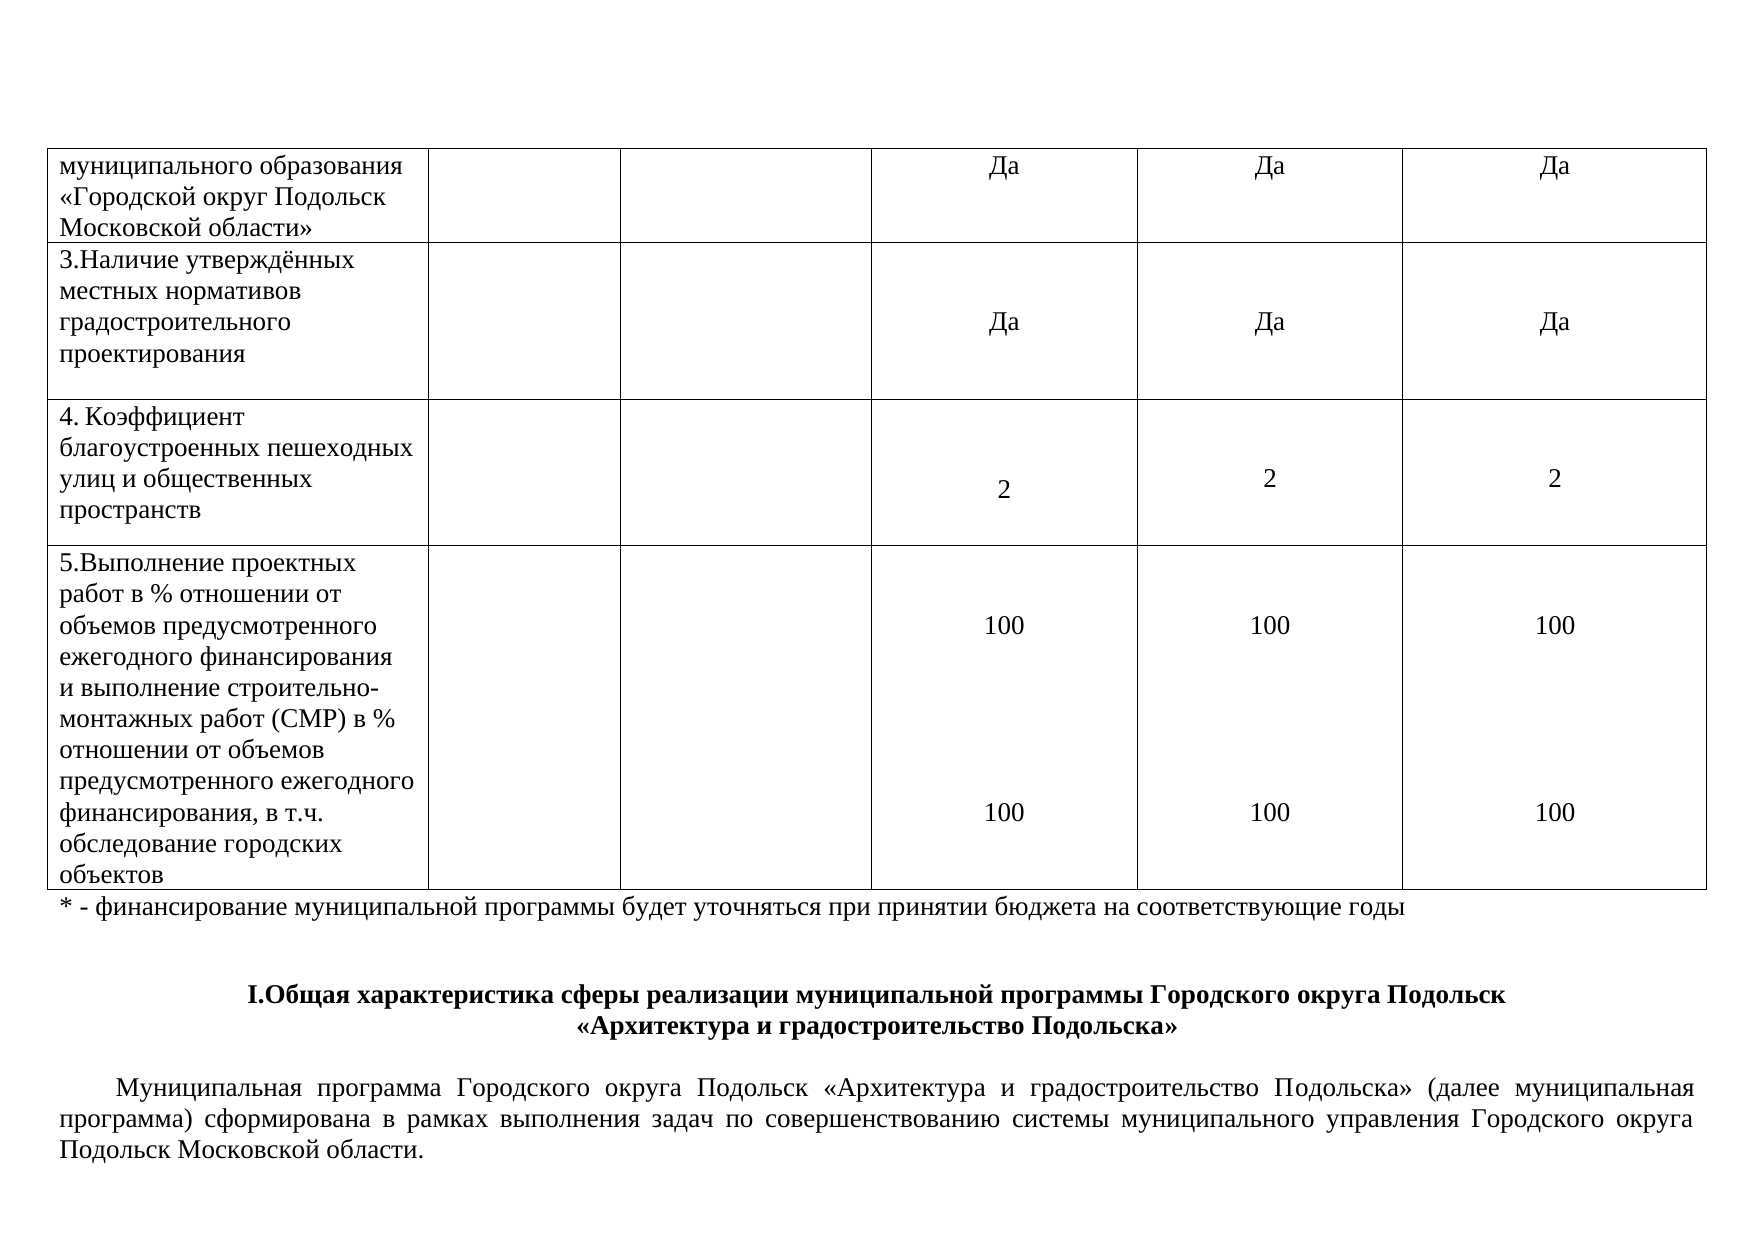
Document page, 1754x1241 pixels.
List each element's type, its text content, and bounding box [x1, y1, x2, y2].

table_cell Да [872, 149, 1137, 242]
table_cell [429, 149, 620, 242]
table_cell Да [1138, 243, 1402, 399]
table_cell [429, 243, 620, 399]
text «Архитектура и градостроительство Подольска» [59, 1009, 1695, 1040]
table_cell 100 100 [1138, 546, 1402, 889]
text * - финансирование муниципальной программы будет уточняться при принятии бюджета на соответствующие годы [59, 890, 1695, 921]
table_cell 2 [872, 400, 1137, 545]
text Муниципальная программа Городского округа Подольск «Архитектура и градостроительство Подольска» (далее муниципальная программа) сформирована в рамках выполнения задач по совершенствованию системы муниципального управления Городского округа Подольск Московской области. [59, 1071, 1695, 1165]
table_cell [48, 149, 428, 242]
table_cell 100 100 [872, 546, 1137, 889]
table_cell 4. Коэффициент благоустроенных пешеходных улиц и общественных пространств [48, 400, 428, 545]
table_cell [621, 243, 871, 399]
table_cell 3.Наличие утверждённых местных нормативов градостроительного проектирования [48, 243, 428, 399]
table_cell Да [1403, 149, 1706, 242]
text I.Общая характеристика сферы реализации муниципальной программы Городского округа Подольск [59, 978, 1695, 1009]
table_cell Да [1138, 149, 1402, 242]
table_cell Да [872, 243, 1137, 399]
table_cell [621, 149, 871, 242]
table_cell 100 100 [1403, 546, 1706, 889]
table_cell 2 [1138, 400, 1402, 545]
table_cell [429, 400, 620, 545]
table_cell Да [1403, 243, 1706, 399]
table_cell 5.Выполнение проектных работ в % отношении от объемов предусмотренного ежегодного финансирования и выполнение строительно-монтажных работ (СМР) в % отношении от объемов предусмотренного ежегодного финансирования, в т.ч. обследование городских объектов [48, 546, 428, 889]
table_cell [429, 546, 620, 889]
table_cell 2 [1403, 400, 1706, 545]
table_cell [621, 546, 871, 889]
table_cell [621, 400, 871, 545]
